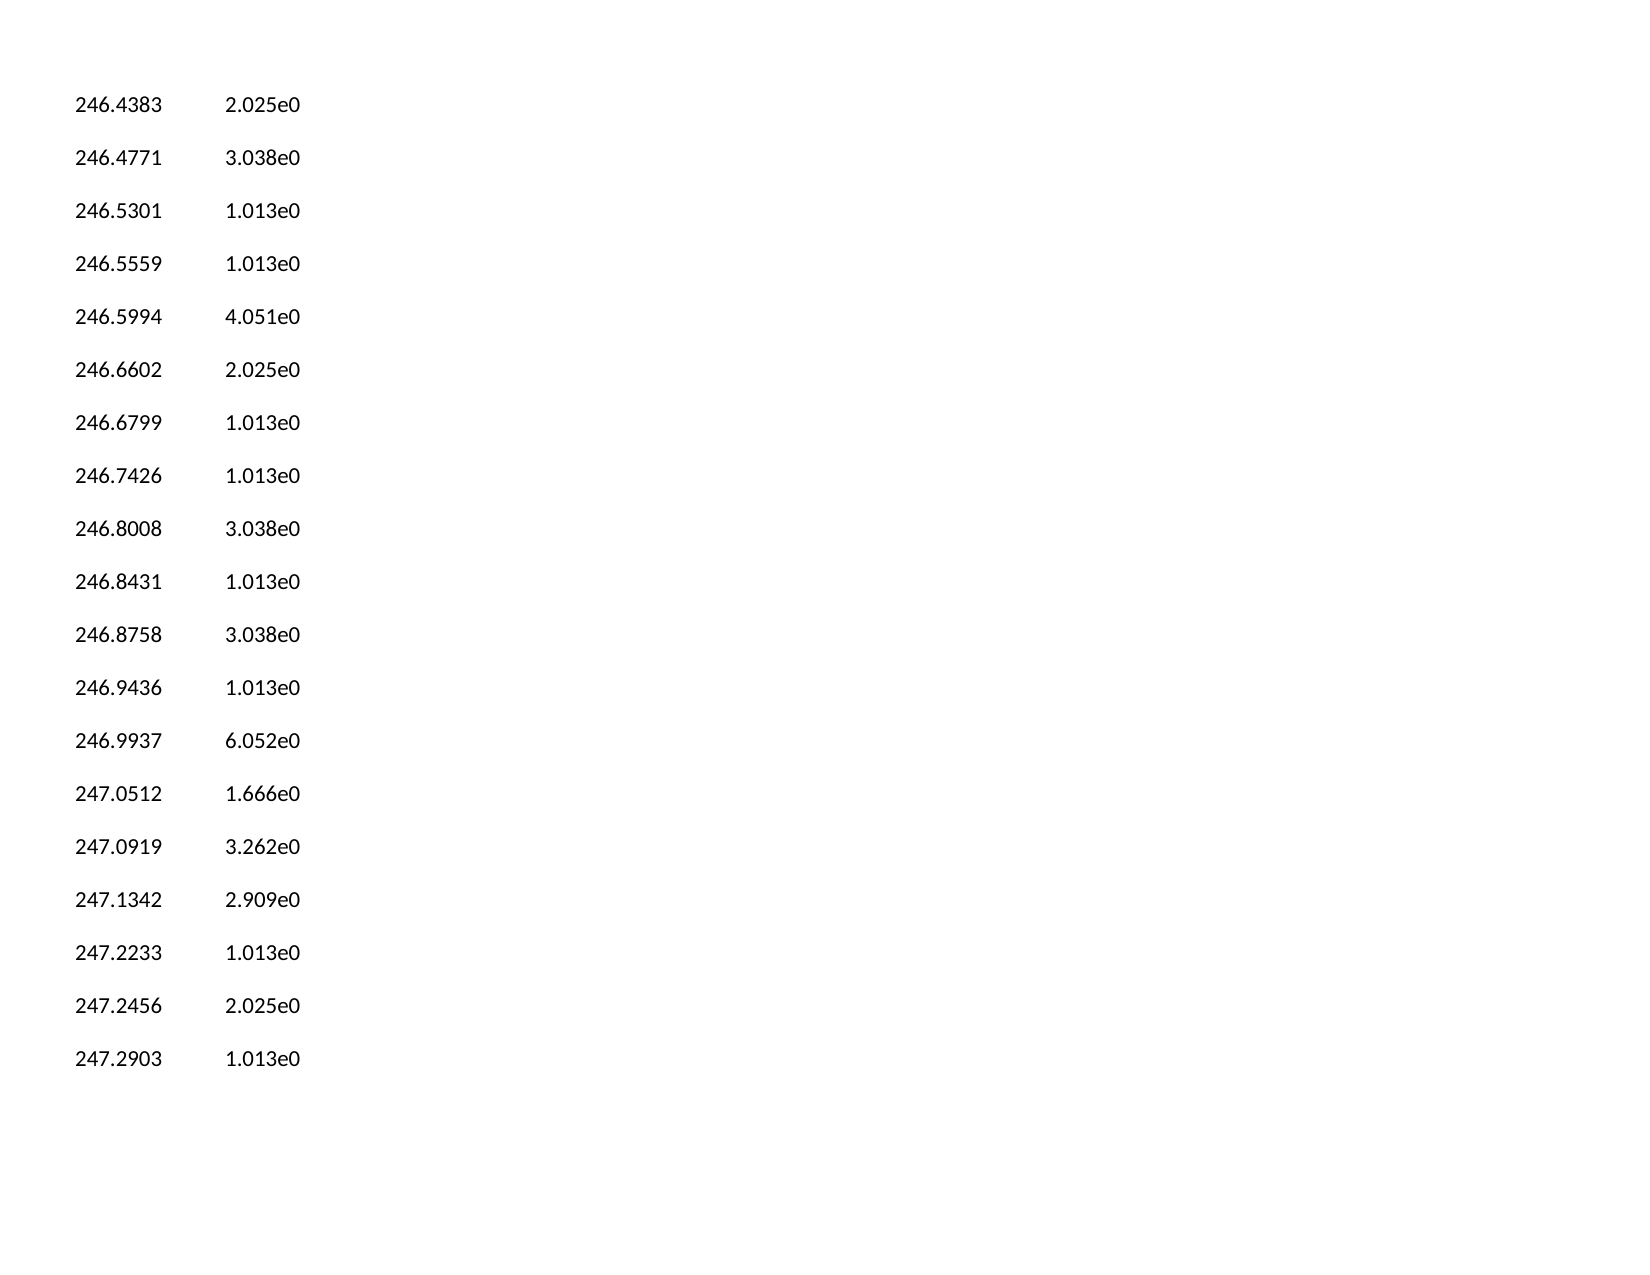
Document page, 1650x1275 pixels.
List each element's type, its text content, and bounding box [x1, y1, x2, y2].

text 246.8431 1.013e0 [75, 567, 1563, 595]
text 247.2903 1.013e0 [75, 1044, 1563, 1072]
text 247.1342 2.909e0 [75, 885, 1563, 913]
text 246.9436 1.013e0 [75, 673, 1563, 701]
text 246.9937 6.052e0 [75, 726, 1563, 754]
text 246.4771 3.038e0 [75, 143, 1563, 171]
text 246.4383 2.025e0 [75, 90, 1563, 118]
text 247.0512 1.666e0 [75, 779, 1563, 807]
text 247.2456 2.025e0 [75, 991, 1563, 1019]
text 246.5301 1.013e0 [75, 196, 1563, 224]
text 246.5559 1.013e0 [75, 249, 1563, 277]
text 246.8758 3.038e0 [75, 620, 1563, 648]
text 246.6602 2.025e0 [75, 355, 1563, 383]
text 246.8008 3.038e0 [75, 514, 1563, 542]
text 246.5994 4.051e0 [75, 302, 1563, 330]
text 247.0919 3.262e0 [75, 832, 1563, 860]
text 246.6799 1.013e0 [75, 408, 1563, 436]
text 247.2233 1.013e0 [75, 938, 1563, 966]
text 246.7426 1.013e0 [75, 461, 1563, 489]
